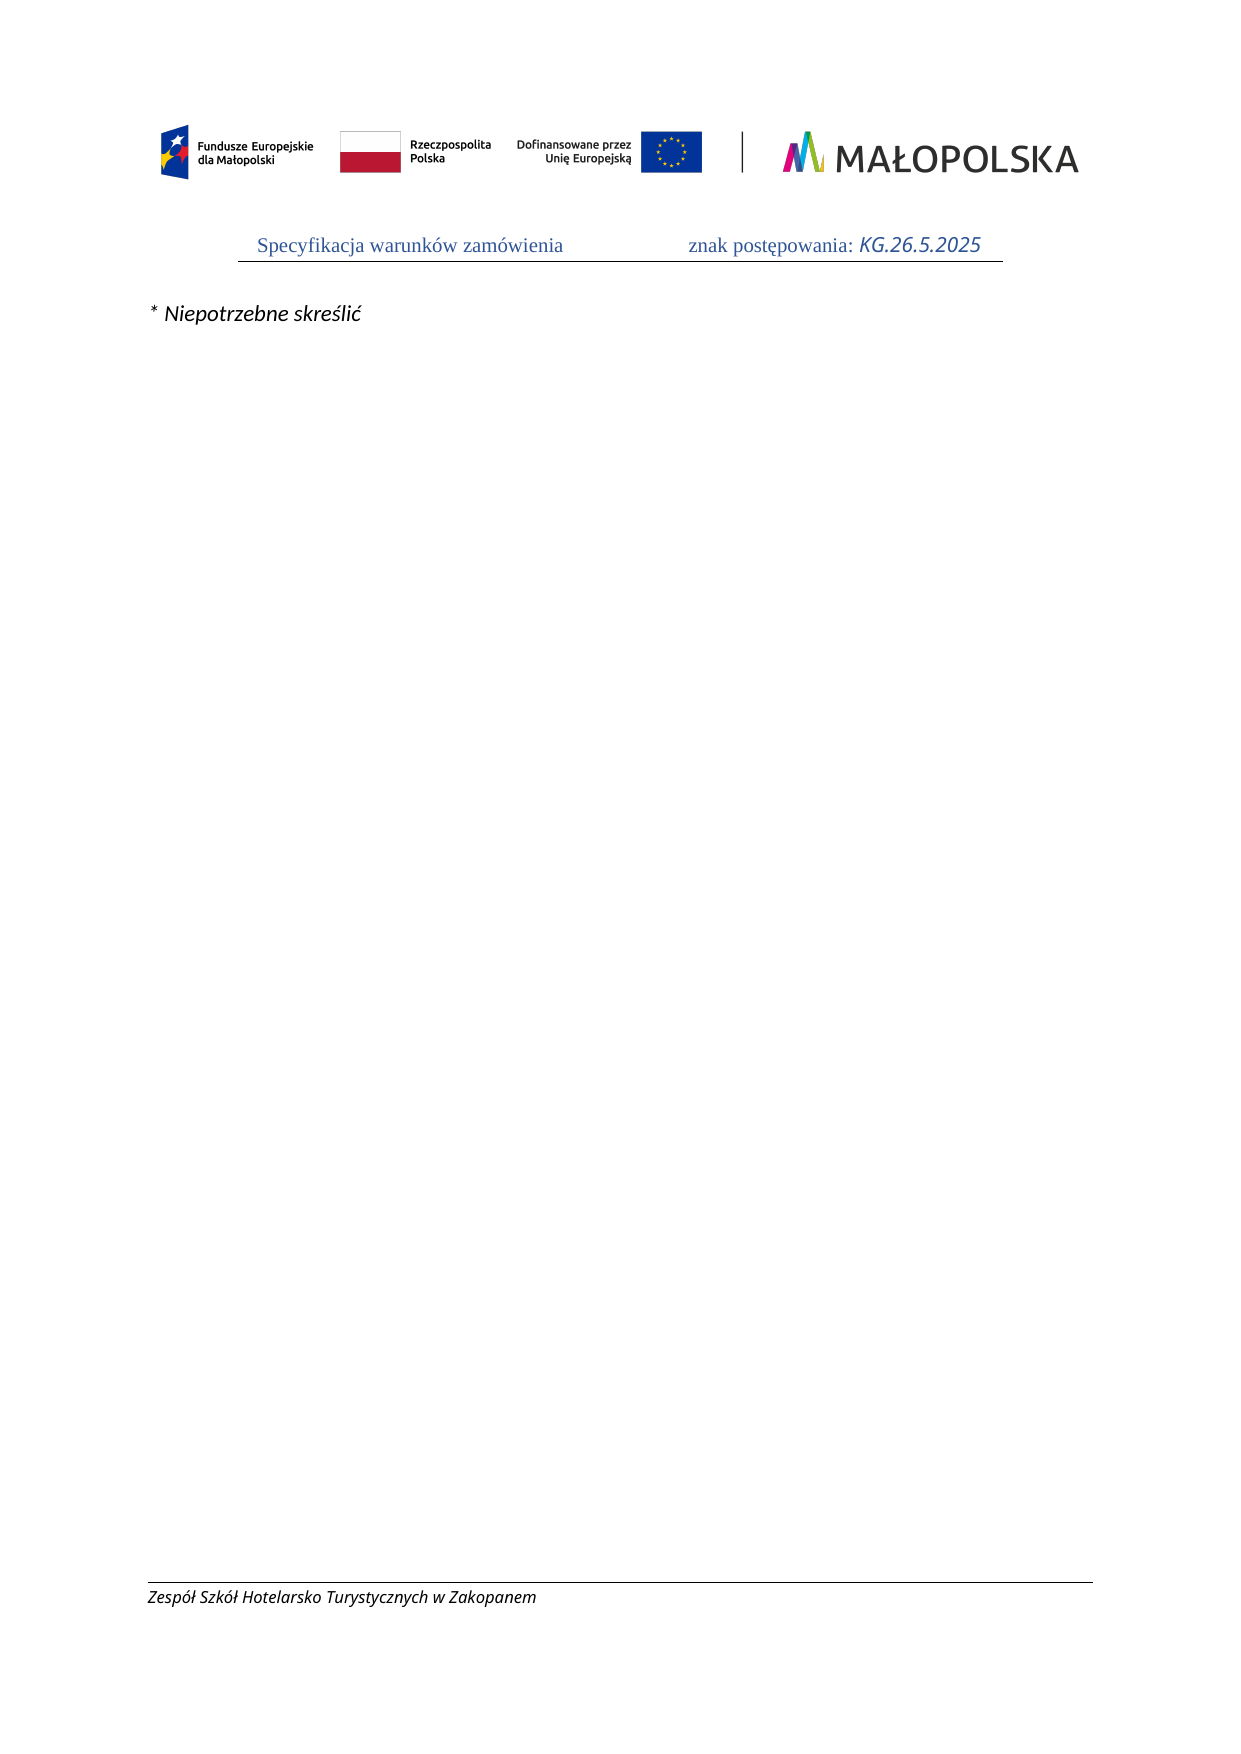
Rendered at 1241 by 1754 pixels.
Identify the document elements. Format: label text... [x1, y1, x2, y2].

text * Niepotrzebne skreślić [148, 299, 1093, 327]
picture [148, 111, 1093, 193]
